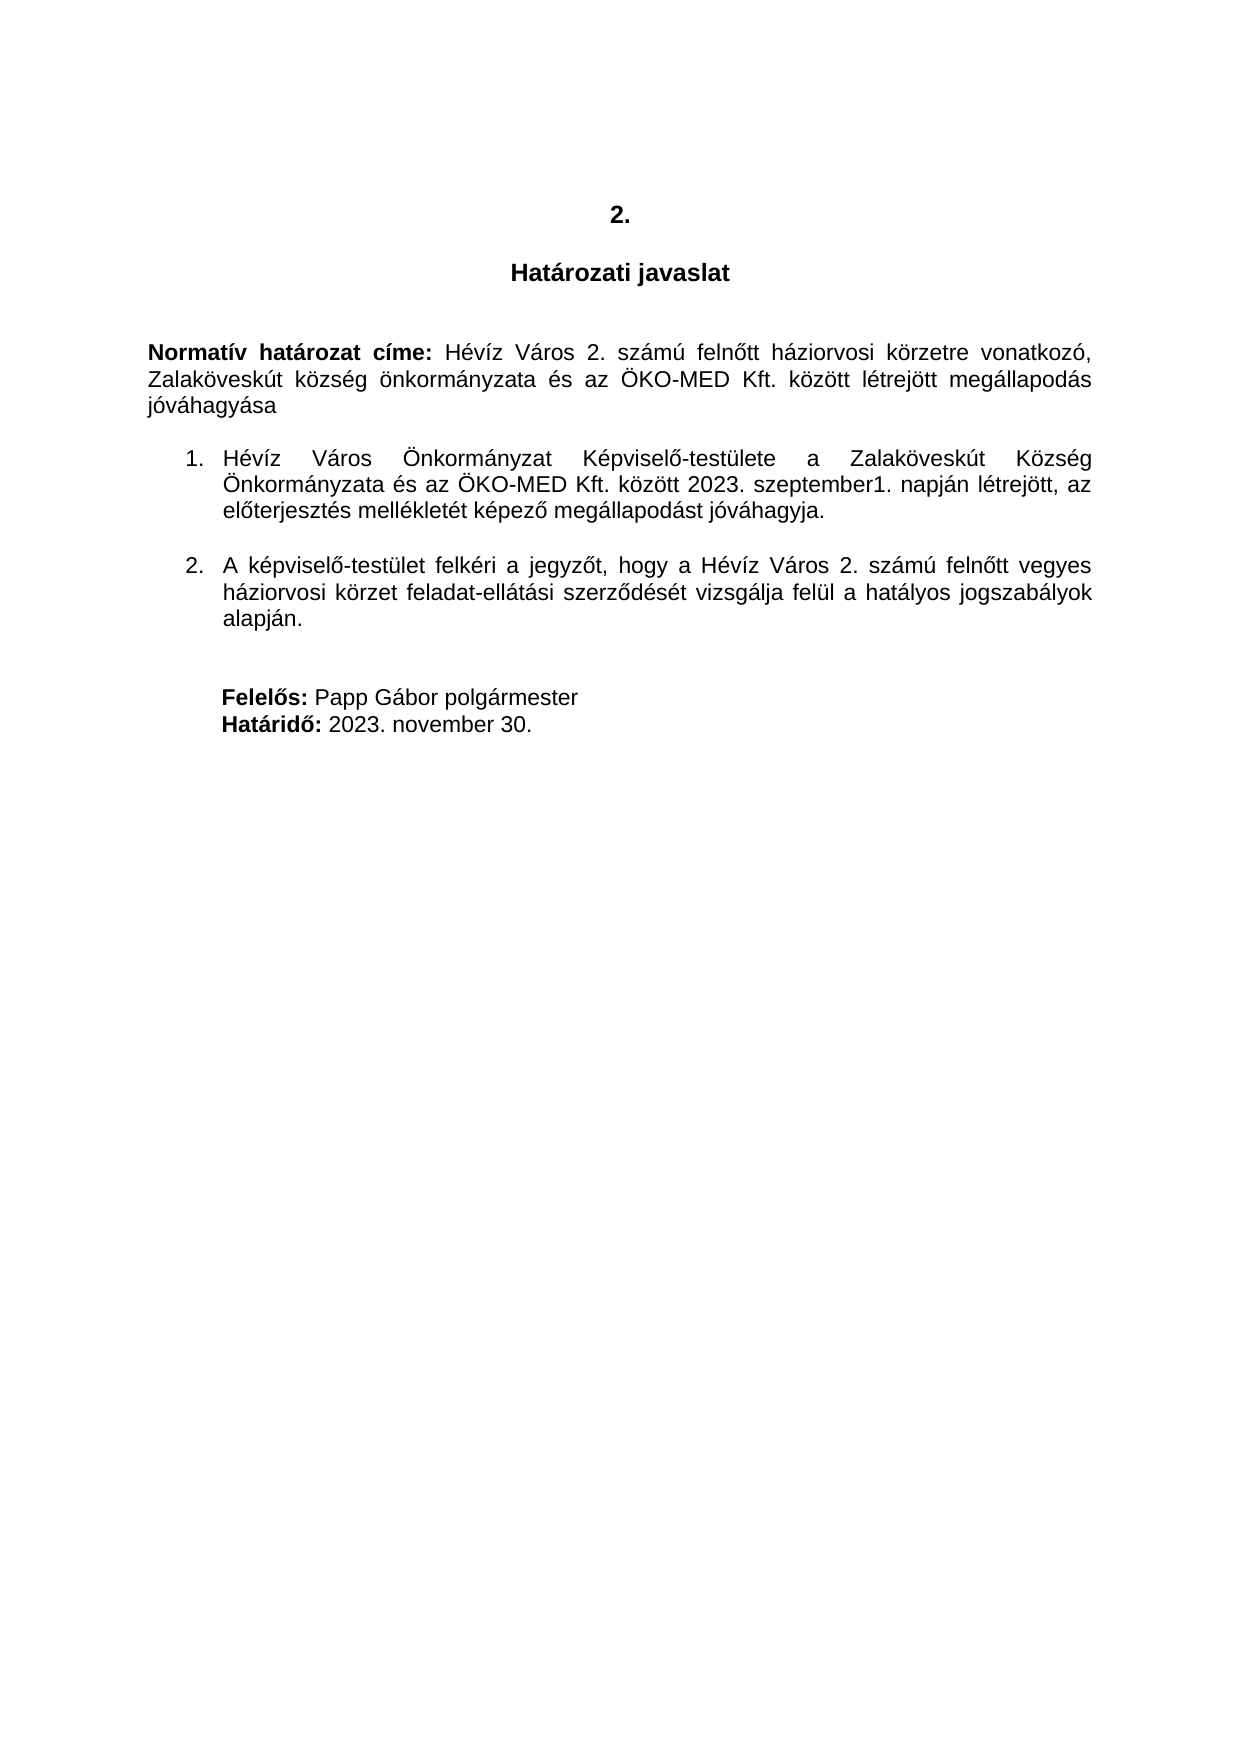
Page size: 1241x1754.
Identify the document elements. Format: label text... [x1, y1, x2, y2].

text Határidő: 2023. november 30. [221, 711, 1093, 737]
text Határozati javaslat [148, 258, 1093, 287]
text Felelős: Papp Gábor polgármester [221, 684, 1093, 711]
text Normatív határozat címe: Hévíz Város 2. számú felnőtt háziorvosi körzetre vonatkozó, Zalaköveskút község önkormányzata és az ÖKO-MED Kft. között létrejött megállapodás jóváhagyása [148, 339, 1093, 418]
list Hévíz Város Önkormányzat Képviselő-testülete a Zalaköveskút Község Önkormányzata és az ÖKO-MED Kft. között 2023. szeptember1. napján létrejött, az előterjesztés mellékletét képező megállapodást jóváhagyja. [185, 445, 1093, 524]
list A képviselő-testület felkéri a jegyzőt, hogy a Hévíz Város 2. számú felnőtt vegyes háziorvosi körzet feladat-ellátási szerződését vizsgálja felül a hatályos jogszabályok alapján. [185, 552, 1093, 632]
text 2. [148, 200, 1093, 229]
